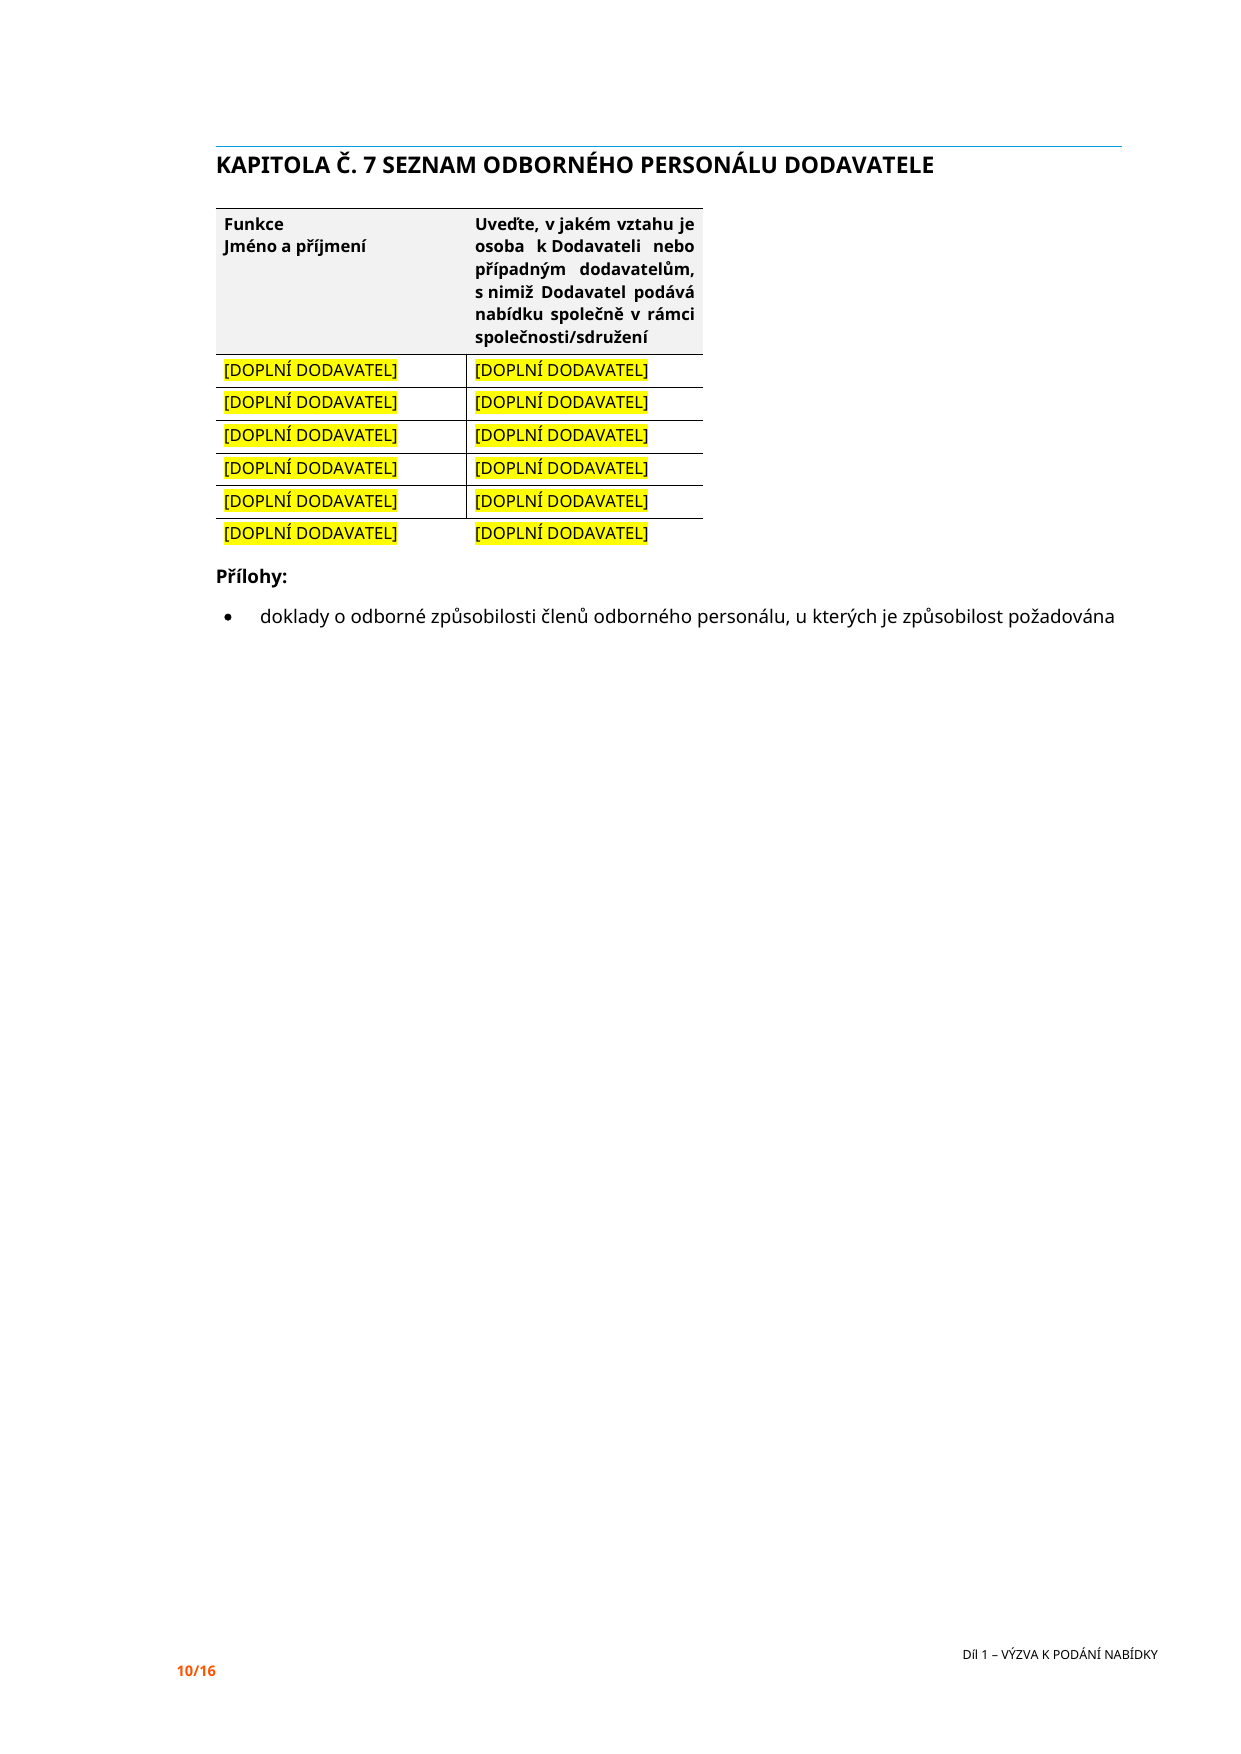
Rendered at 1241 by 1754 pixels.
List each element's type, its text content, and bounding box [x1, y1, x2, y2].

table_cell [DOPLNÍ DODAVATEL] [216, 519, 467, 551]
text Přílohy: [216, 563, 1122, 589]
table_cell [DOPLNÍ DODAVATEL] [216, 355, 466, 387]
table_cell [DOPLNÍ DODAVATEL] [467, 355, 703, 387]
table_cell [DOPLNÍ DODAVATEL] [467, 454, 703, 485]
table_cell [DOPLNÍ DODAVATEL] [216, 421, 466, 452]
text Kapitola č. 7 Seznam odborného personálu dodavatele [216, 147, 1122, 180]
table_cell [DOPLNÍ DODAVATEL] [216, 388, 466, 420]
table_header Funkce Jméno a příjmení [216, 209, 467, 354]
table_cell [DOPLNÍ DODAVATEL] [216, 486, 466, 518]
table_cell [DOPLNÍ DODAVATEL] [467, 421, 703, 452]
text doklady o odborné způsobilosti členů odborného personálu, u kterých je způsobilost požadována [224, 604, 1122, 629]
table_cell [DOPLNÍ DODAVATEL] [467, 519, 703, 551]
table_cell [DOPLNÍ DODAVATEL] [467, 486, 703, 518]
table_cell [DOPLNÍ DODAVATEL] [467, 388, 703, 420]
table_header Uveďte, v jakém vztahu je osoba k Dodavateli nebo případným dodavatelům, s nimiž Dodavatel podává nabídku společně v rámci společnosti/sdružení [467, 209, 703, 354]
table_cell [DOPLNÍ DODAVATEL] [216, 454, 466, 485]
